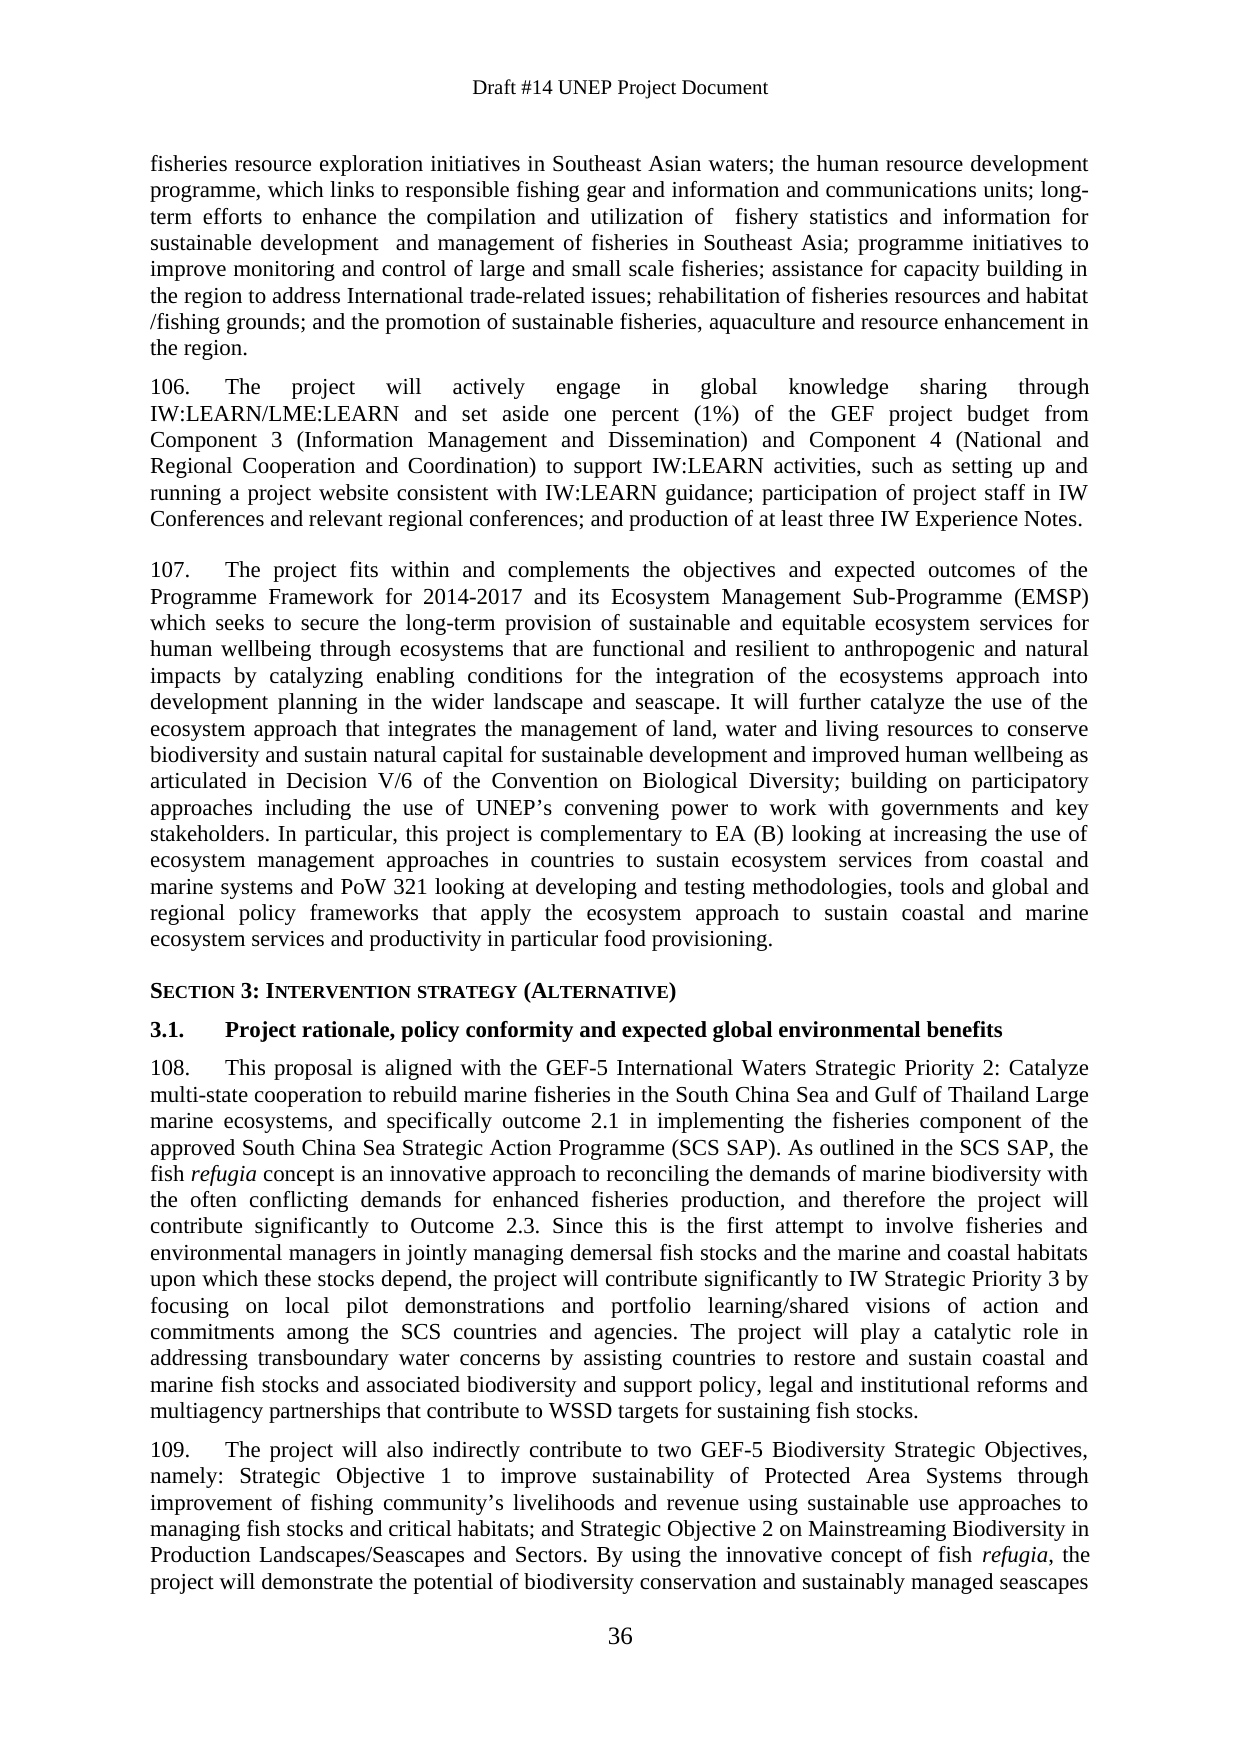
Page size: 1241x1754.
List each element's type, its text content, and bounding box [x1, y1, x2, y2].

list This proposal is aligned with the GEF-5 International Waters Strategic Priority 2: Catalyze multi-state cooperation to rebuild marine fisheries in the South China Sea and Gulf of Thailand Large marine ecosystems, and specifically outcome 2.1 in implementing the fisheries component of the approved South China Sea Strategic Action Programme (SCS SAP). As outlined in the SCS SAP, the fish refugia concept is an innovative approach to reconciling the demands of marine biodiversity with the often conflicting demands for enhanced fisheries production, and therefore the project will contribute significantly to Outcome 2.3. Since this is the first attempt to involve fisheries and environmental managers in jointly managing demersal fish stocks and the marine and coastal habitats upon which these stocks depend, the project will contribute significantly to IW Strategic Priority 3 by focusing on local pilot demonstrations and portfolio learning/shared visions of action and commitments among the SCS countries and agencies. The project will play a catalytic role in addressing transboundary water concerns by assisting countries to restore and sustain coastal and marine fish stocks and associated biodiversity and support policy, legal and institutional reforms and multiagency partnerships that contribute to WSSD targets for sustaining fish stocks. [150, 1054, 1090, 1423]
text Section 3: Intervention strategy (Alternative) [150, 977, 1090, 1003]
list The project will actively engage in global knowledge sharing through IW:LEARN/LME:LEARN and set aside one percent (1%) of the GEF project budget from Component 3 (Information Management and Dissemination) and Component 4 (National and Regional Cooperation and Coordination) to support IW:LEARN activities, such as setting up and running a project website consistent with IW:LEARN guidance; participation of project staff in IW Conferences and relevant regional conferences; and production of at least three IW Experience Notes. [150, 373, 1090, 531]
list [150, 150, 1090, 361]
list The project fits within and complements the objectives and expected outcomes of the Programme Framework for 2014-2017 and its Ecosystem Management Sub-Programme (EMSP) which seeks to secure the long-term provision of sustainable and equitable ecosystem services for human wellbeing through ecosystems that are functional and resilient to anthropogenic and natural impacts by catalyzing enabling conditions for the integration of the ecosystems approach into development planning in the wider landscape and seascape. It will further catalyze the use of the ecosystem approach that integrates the management of land, water and living resources to conserve biodiversity and sustain natural capital for sustainable development and improved human wellbeing as articulated in Decision V/6 of the Convention on Biological Diversity; building on participatory approaches including the use of UNEP’s convening power to work with governments and key stakeholders. In particular, this project is complementary to EA (B) looking at increasing the use of ecosystem management approaches in countries to sustain ecosystem services from coastal and marine systems and PoW 321 looking at developing and testing methodologies, tools and global and regional policy frameworks that apply the ecosystem approach to sustain coastal and marine ecosystem services and productivity in particular food provisioning. [150, 556, 1090, 952]
text 3.1. Project rationale, policy conformity and expected global environmental benefits [150, 1016, 1090, 1042]
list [150, 1436, 1090, 1594]
